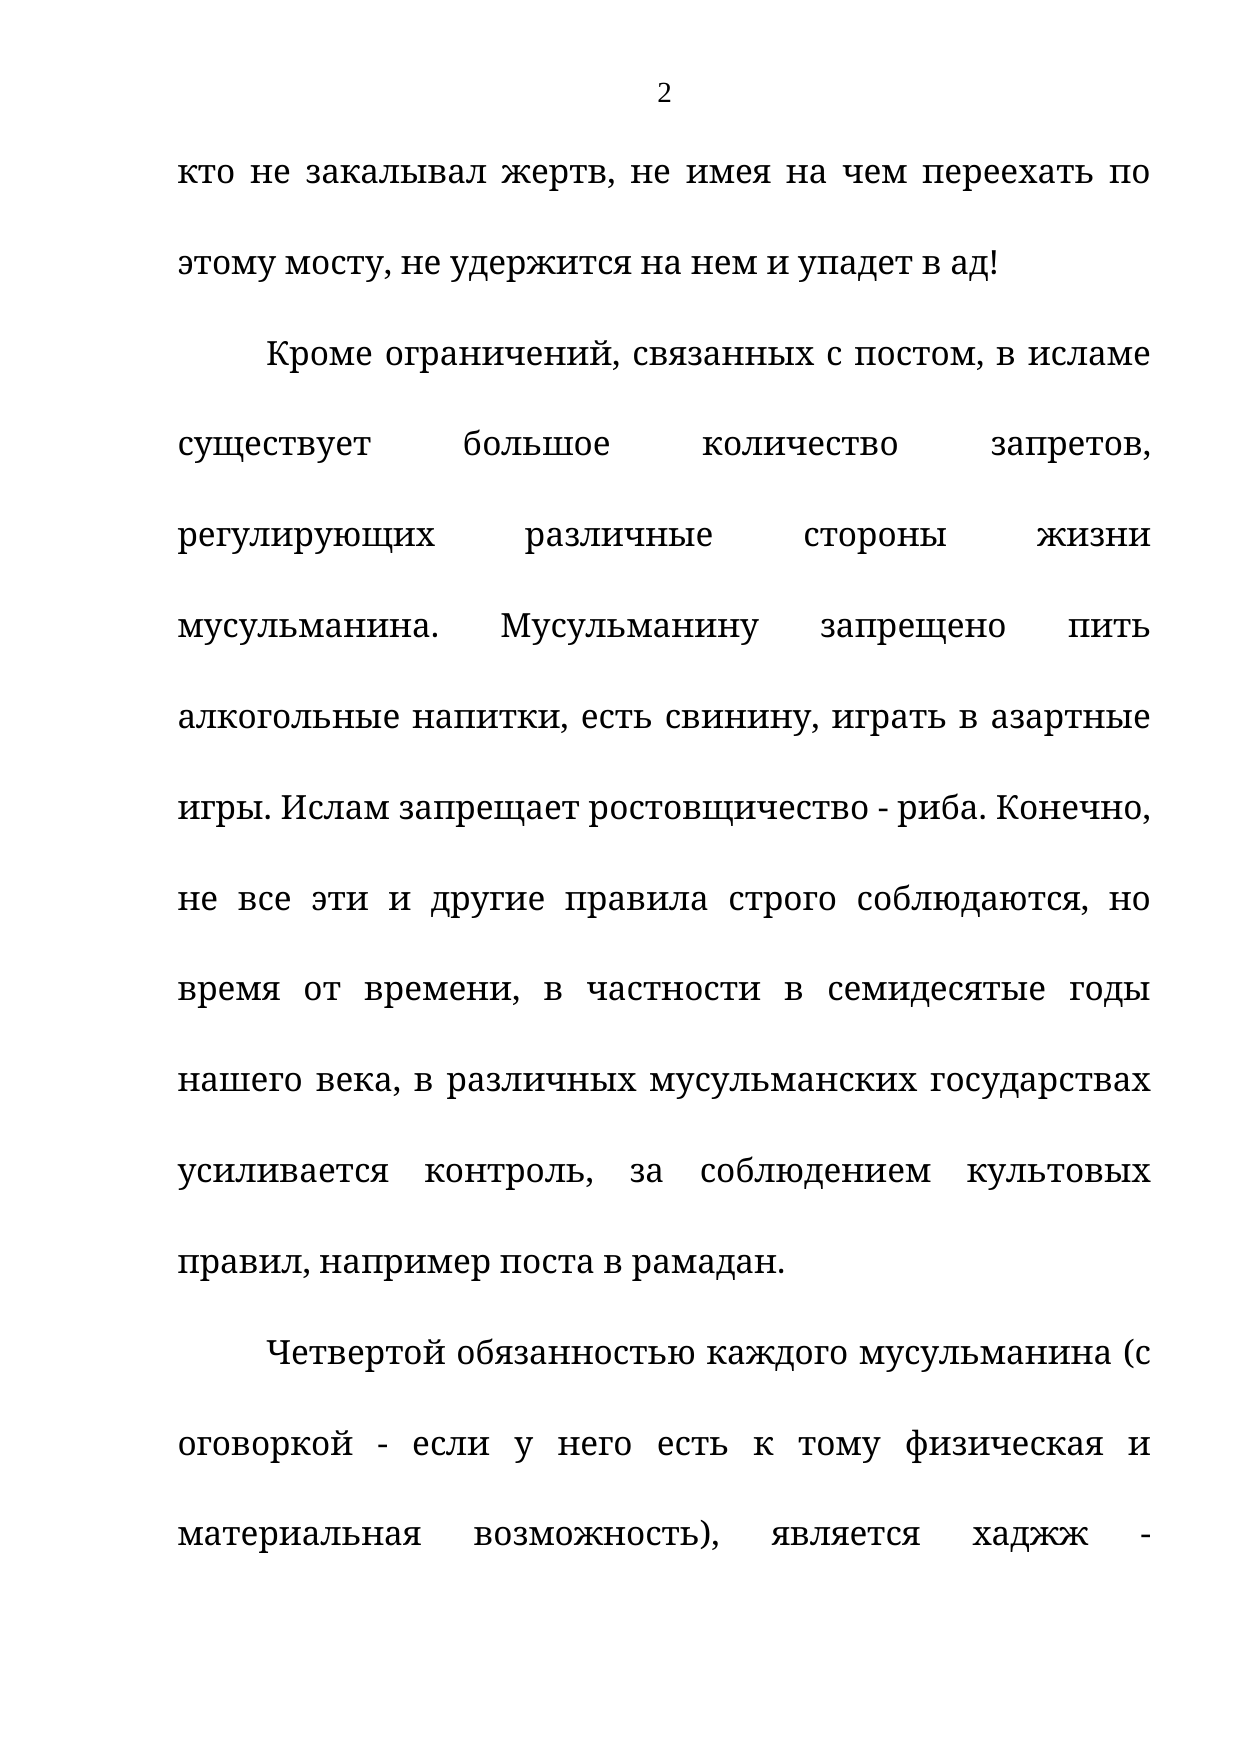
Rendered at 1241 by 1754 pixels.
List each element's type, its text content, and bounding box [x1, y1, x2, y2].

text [177, 148, 1152, 284]
text Кроме ограничений, связанных с постом, в исламе существует большое количество запретов, регулирующих различные стороны жизни мусульманина. Мусульманину запрещено пить алкогольные напитки, есть свинину, играть в азартные игры. Ислам запрещает ростовщичество - риба. Конечно, не все эти и другие правила строго соблюдаются, но время от времени, в частности в семидесятые годы нашего века, в различных мусульманских государствах усиливается контроль, за соблюдением культовых правил, например поста в рамадан. [177, 329, 1152, 1283]
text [177, 1328, 1152, 1556]
